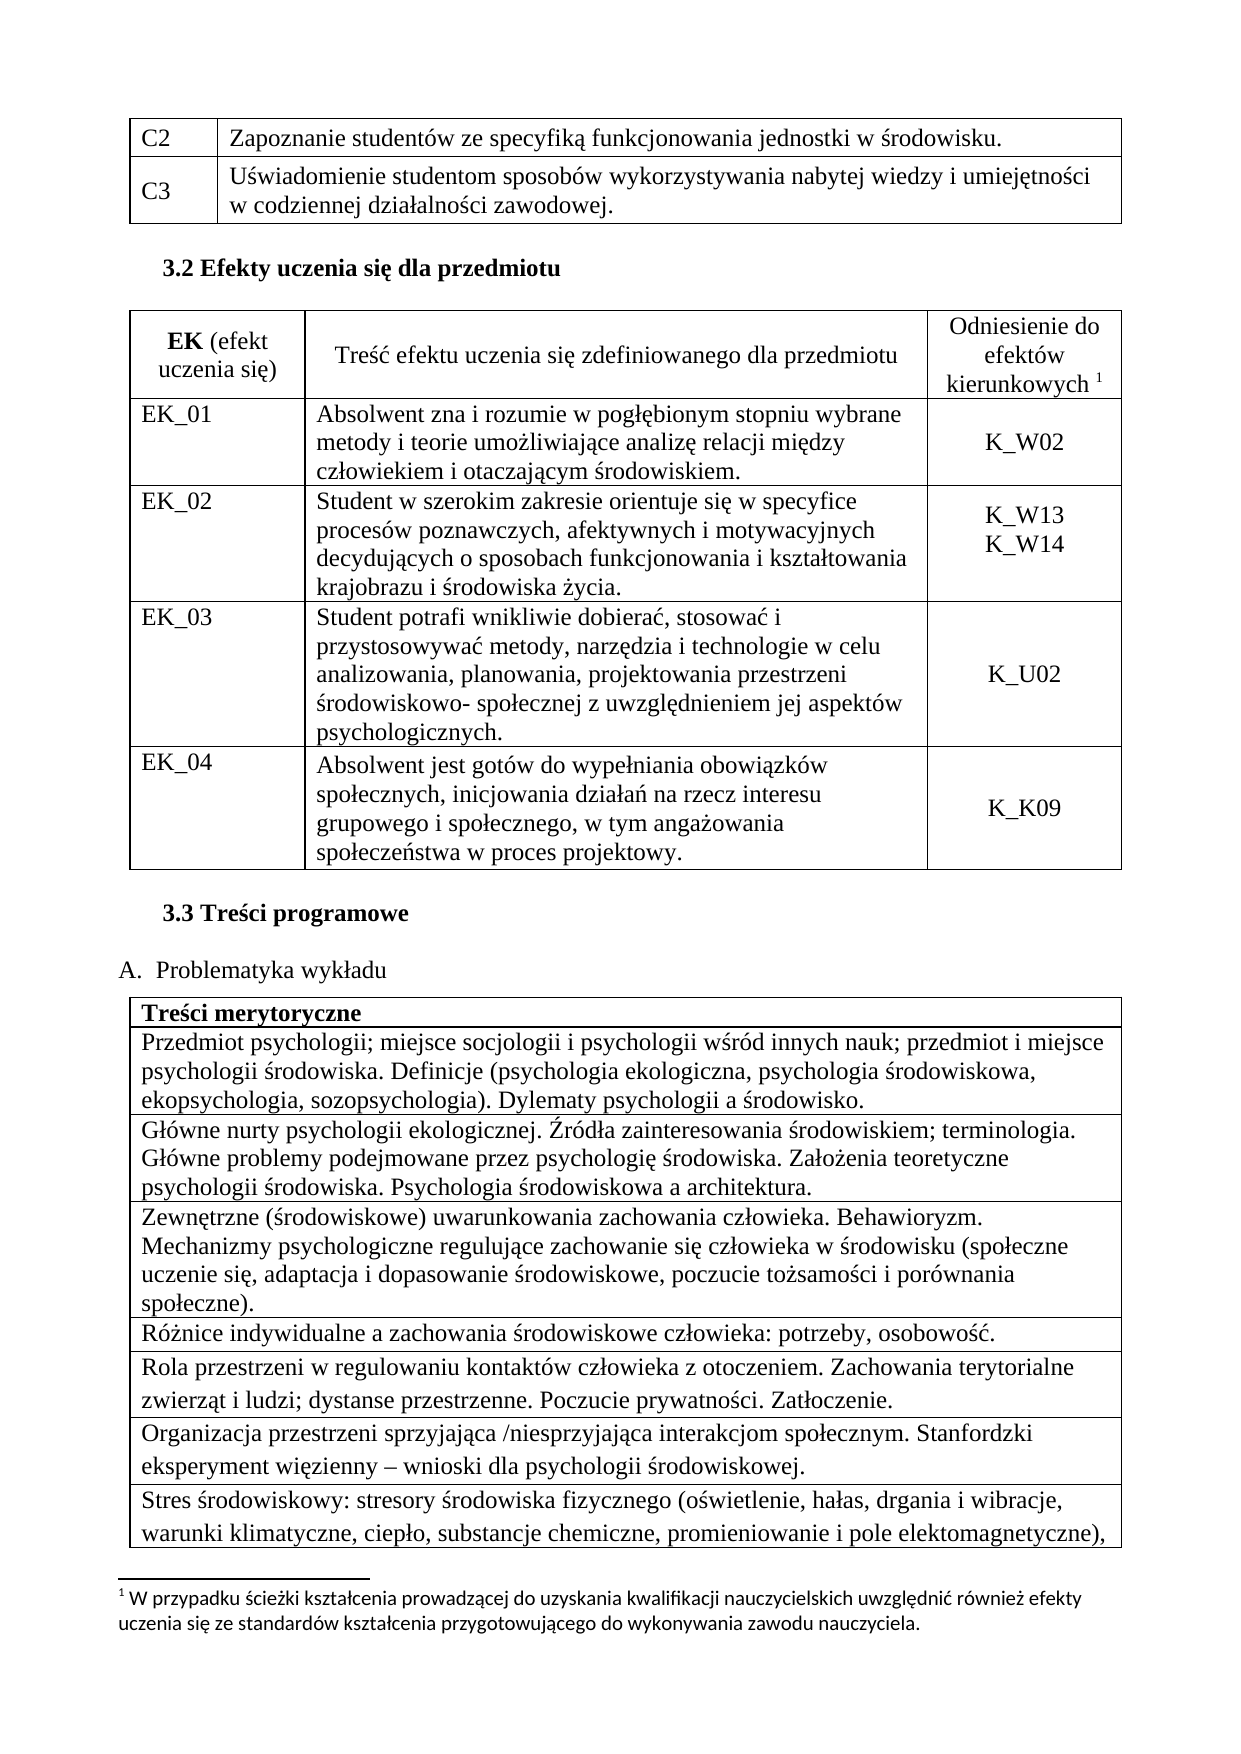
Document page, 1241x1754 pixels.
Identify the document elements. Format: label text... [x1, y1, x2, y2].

table_cell Absolwent jest gotów do wypełniania obowiązków społecznych, inicjowania działań na rzecz interesu grupowego i społecznego, w tym angażowania społeczeństwa w proces projektowy. [306, 747, 927, 869]
list 3.3 Treści programowe [162, 898, 1122, 927]
table_cell Przedmiot psychologii; miejsce socjologii i psychologii wśród innych nauk; przedmiot i miejsce psychologii środowiska. Definicje (psychologia ekologiczna, psychologia środowiskowa, ekopsychologia, sozopsychologia). Dylematy psychologii a środowisko. [131, 1028, 1121, 1114]
table_cell Główne nurty psychologii ekologicznej. Źródła zainteresowania środowiskiem; terminologia. Główne problemy podejmowane przez psychologię środowiska. Założenia teoretyczne psychologii środowiska. Psychologia środowiskowa a architektura. [131, 1115, 1121, 1201]
table_cell K_U02 [928, 602, 1121, 746]
table_cell C2 [131, 119, 217, 156]
table_cell Absolwent zna i rozumie w pogłębionym stopniu wybrane metody i teorie umożliwiające analizę relacji między człowiekiem i otaczającym środowiskiem. [306, 399, 927, 485]
table_header EK (efekt uczenia się) [131, 311, 304, 398]
table_cell Zewnętrzne (środowiskowe) uwarunkowania zachowania człowieka. Behawioryzm. Mechanizmy psychologiczne regulujące zachowanie się człowieka w środowisku (społeczne uczenie się, adaptacja i dopasowanie środowiskowe, poczucie tożsamości i porównania społeczne). [131, 1202, 1121, 1317]
table_cell Student potrafi wnikliwie dobierać, stosować i przystosowywać metody, narzędzia i technologie w celu analizowania, planowania, projektowania przestrzeni środowiskowo- społecznej z uwzględnieniem jej aspektów psychologicznych. [306, 602, 927, 746]
table_cell Uświadomienie studentom sposobów wykorzystywania nabytej wiedzy i umiejętności w codziennej działalności zawodowej. [218, 157, 1121, 223]
table_cell EK_02 [131, 486, 304, 601]
table_cell Rola przestrzeni w regulowaniu kontaktów człowieka z otoczeniem. Zachowania terytorialne zwierząt i ludzi; dystanse przestrzenne. Poczucie prywatności. Zatłoczenie. [131, 1352, 1121, 1417]
table_cell C3 [131, 157, 217, 223]
table_cell K_K09 [928, 747, 1121, 869]
table_cell EK_03 [131, 602, 304, 746]
table_cell Różnice indywidualne a zachowania środowiskowe człowieka: potrzeby, osobowość. [131, 1318, 1121, 1351]
table_cell K_W02 [928, 399, 1121, 485]
table_cell Student w szerokim zakresie orientuje się w specyfice procesów poznawczych, afektywnych i motywacyjnych decydujących o sposobach funkcjonowania i kształtowania krajobrazu i środowiska życia. [306, 486, 927, 601]
table_cell Organizacja przestrzeni sprzyjająca /niesprzyjająca interakcjom społecznym. Stanfordzki eksperyment więzienny – wnioski dla psychologii środowiskowej. [131, 1418, 1121, 1484]
table_cell Zapoznanie studentów ze specyfiką funkcjonowania jednostki w środowisku. [218, 119, 1121, 156]
text 3.2 Efekty uczenia się dla przedmiotu [162, 253, 1122, 282]
table_header Treści merytoryczne [131, 998, 1121, 1026]
table_cell EK_01 [131, 399, 304, 485]
table_cell K_W13 K_W14 [928, 486, 1121, 601]
table_cell EK_04 [131, 747, 304, 869]
list Problematyka wykładu [118, 955, 1122, 984]
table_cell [131, 1485, 1121, 1547]
table_header Treść efektu uczenia się zdefiniowanego dla przedmiotu [306, 311, 927, 398]
table_header Odniesienie do efektów kierunkowych [928, 311, 1121, 398]
